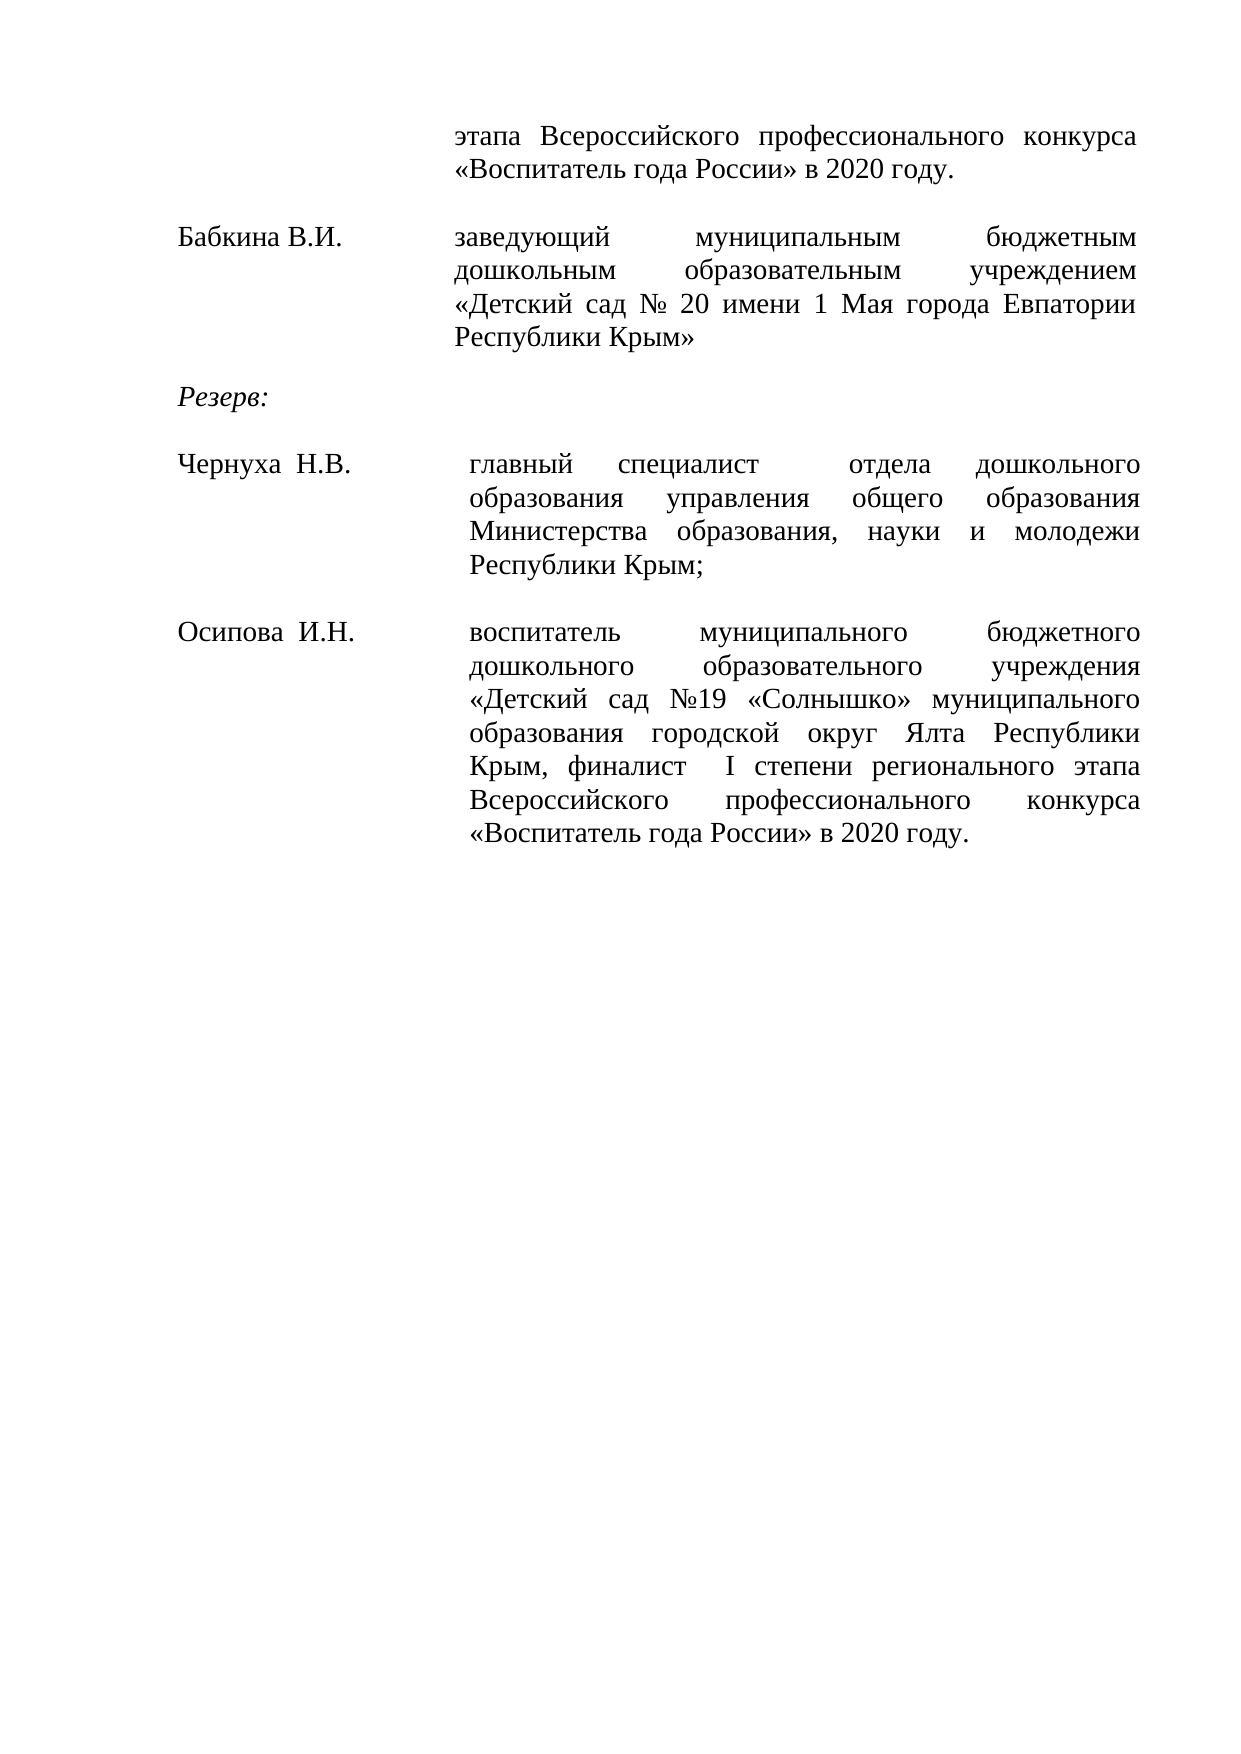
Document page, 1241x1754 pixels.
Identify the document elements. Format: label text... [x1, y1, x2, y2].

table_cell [443, 118, 1163, 353]
table_cell воспитатель муниципального бюджетного дошкольного образовательного учреждения «Детский сад №19 «Солнышко» муниципального образования городской округ Ялта Республики Крым, финалист I степени регионального этапа Всероссийского профессионального конкурса «Воспитатель года России» в 2020 году. [458, 614, 1167, 882]
table_cell Осипова И.Н. [166, 614, 458, 882]
text Резерв: [177, 379, 1137, 413]
table_header главный специалист отдела дошкольного образования управления общего образования Министерства образования, науки и молодежи Республики Крым; [458, 446, 1167, 614]
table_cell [166, 118, 443, 353]
table_header Чернуха Н.В. [166, 446, 458, 614]
